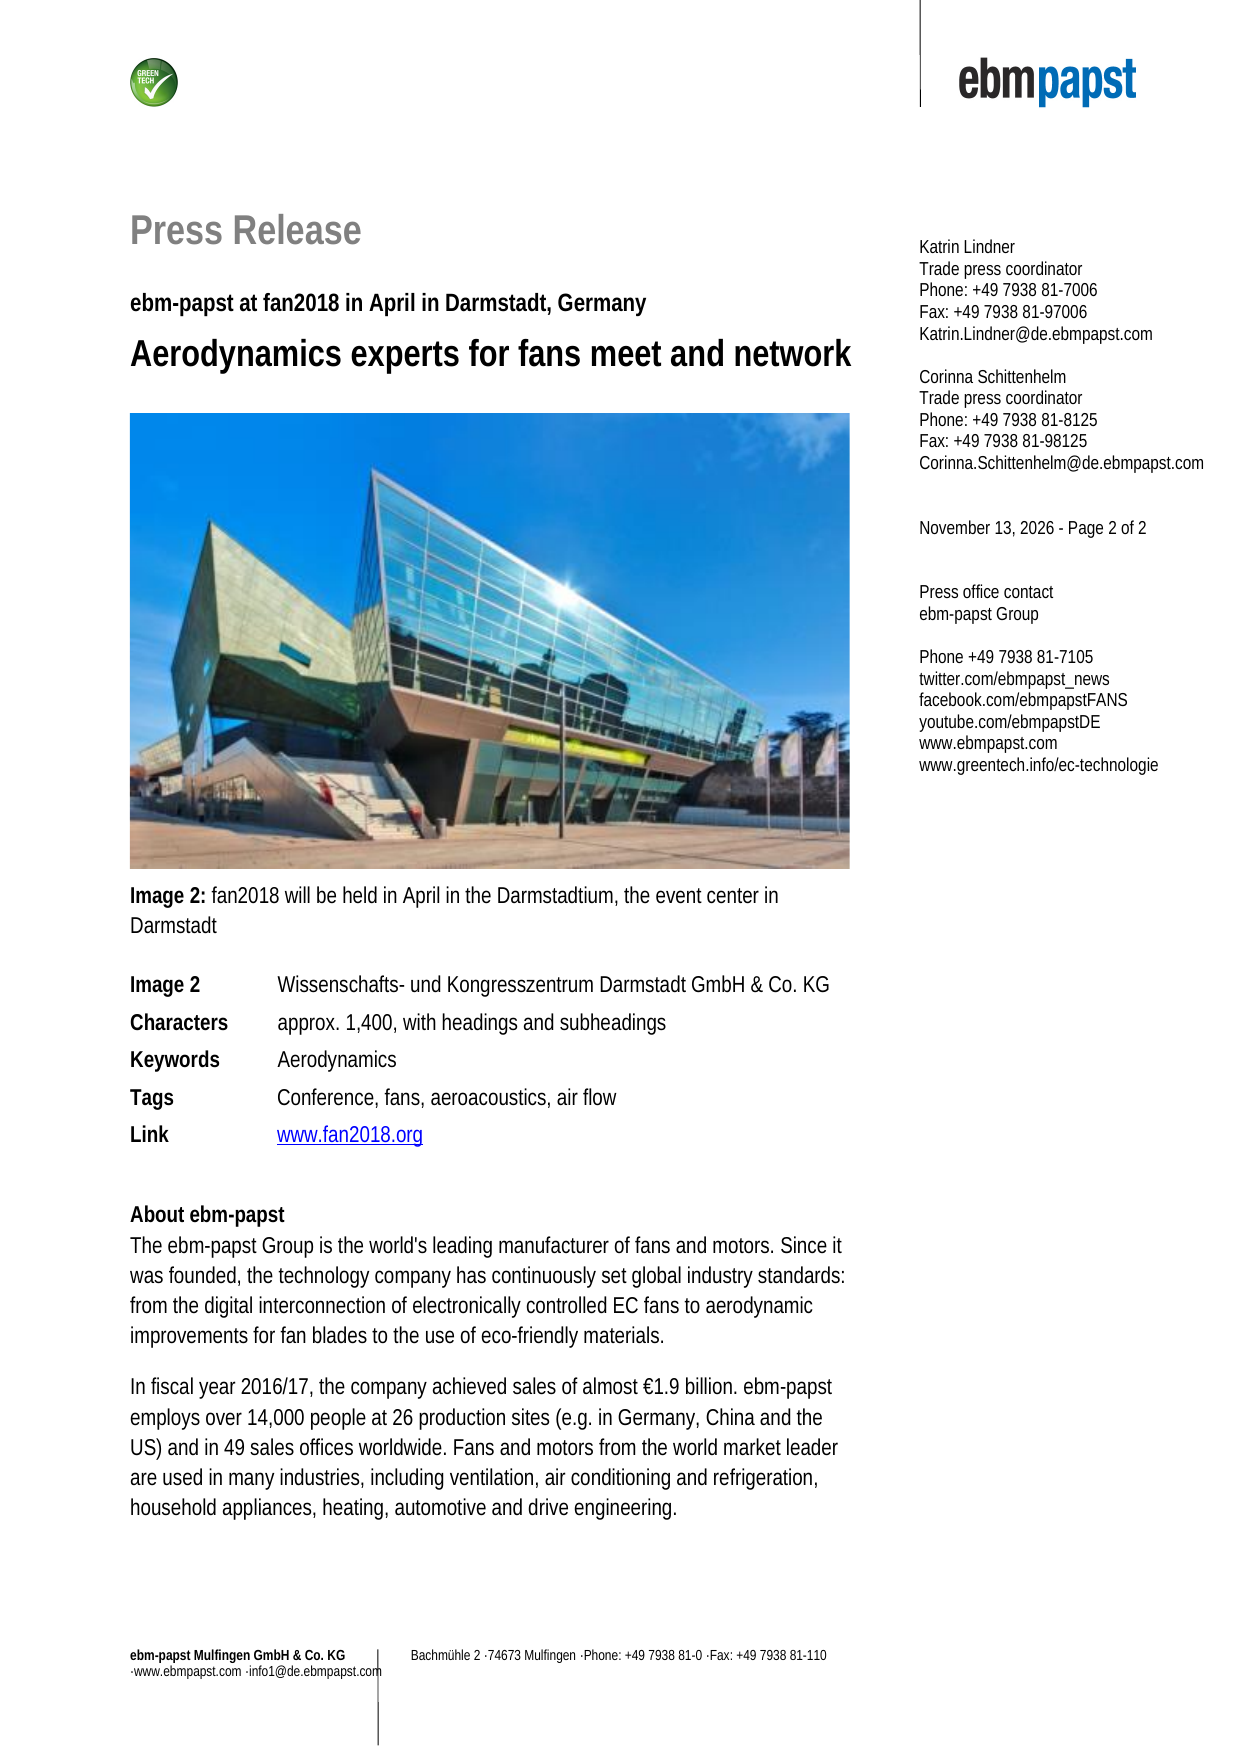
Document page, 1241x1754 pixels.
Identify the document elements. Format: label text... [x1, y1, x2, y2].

picture [129, 413, 850, 869]
text About ebm-papst The ebm-papst Group is the world's leading manufacturer of fans and motors. Since it was founded, the technology company has continuously set global industry standards: from the digital interconnection of electronically controlled EC fans to aerodynamic improvements for fan blades to the use of eco-friendly materials. [130, 1201, 853, 1349]
text Tags Conference, fans, aeroacoustics, air flow [130, 1075, 853, 1113]
text Keywords Aerodynamics [130, 1038, 853, 1075]
text Link www.fan2018.org [130, 1113, 853, 1150]
text Image 2 Wissenschafts- und Kongresszentrum Darmstadt GmbH & Co. KG [130, 963, 853, 1000]
picture [958, 57, 1137, 109]
text In fiscal year 2016/17, the company achieved sales of almost €1.9 billion. ebm-papst employs over 14,000 people at 26 production sites (e.g. in Germany, China and the US) and in 49 sales offices worldwide. Fans and motors from the world market leader are used in many industries, including ventilation, air conditioning and refrigeration, household appliances, heating, automotive and drive engineering. [130, 1373, 853, 1521]
text Image 2: fan2018 will be held in April in the Darmstadtium, the event center in Darmstadt [130, 882, 853, 938]
text Characters approx. 1,400, with headings and subheadings [130, 1000, 853, 1038]
picture [126, 55, 182, 111]
